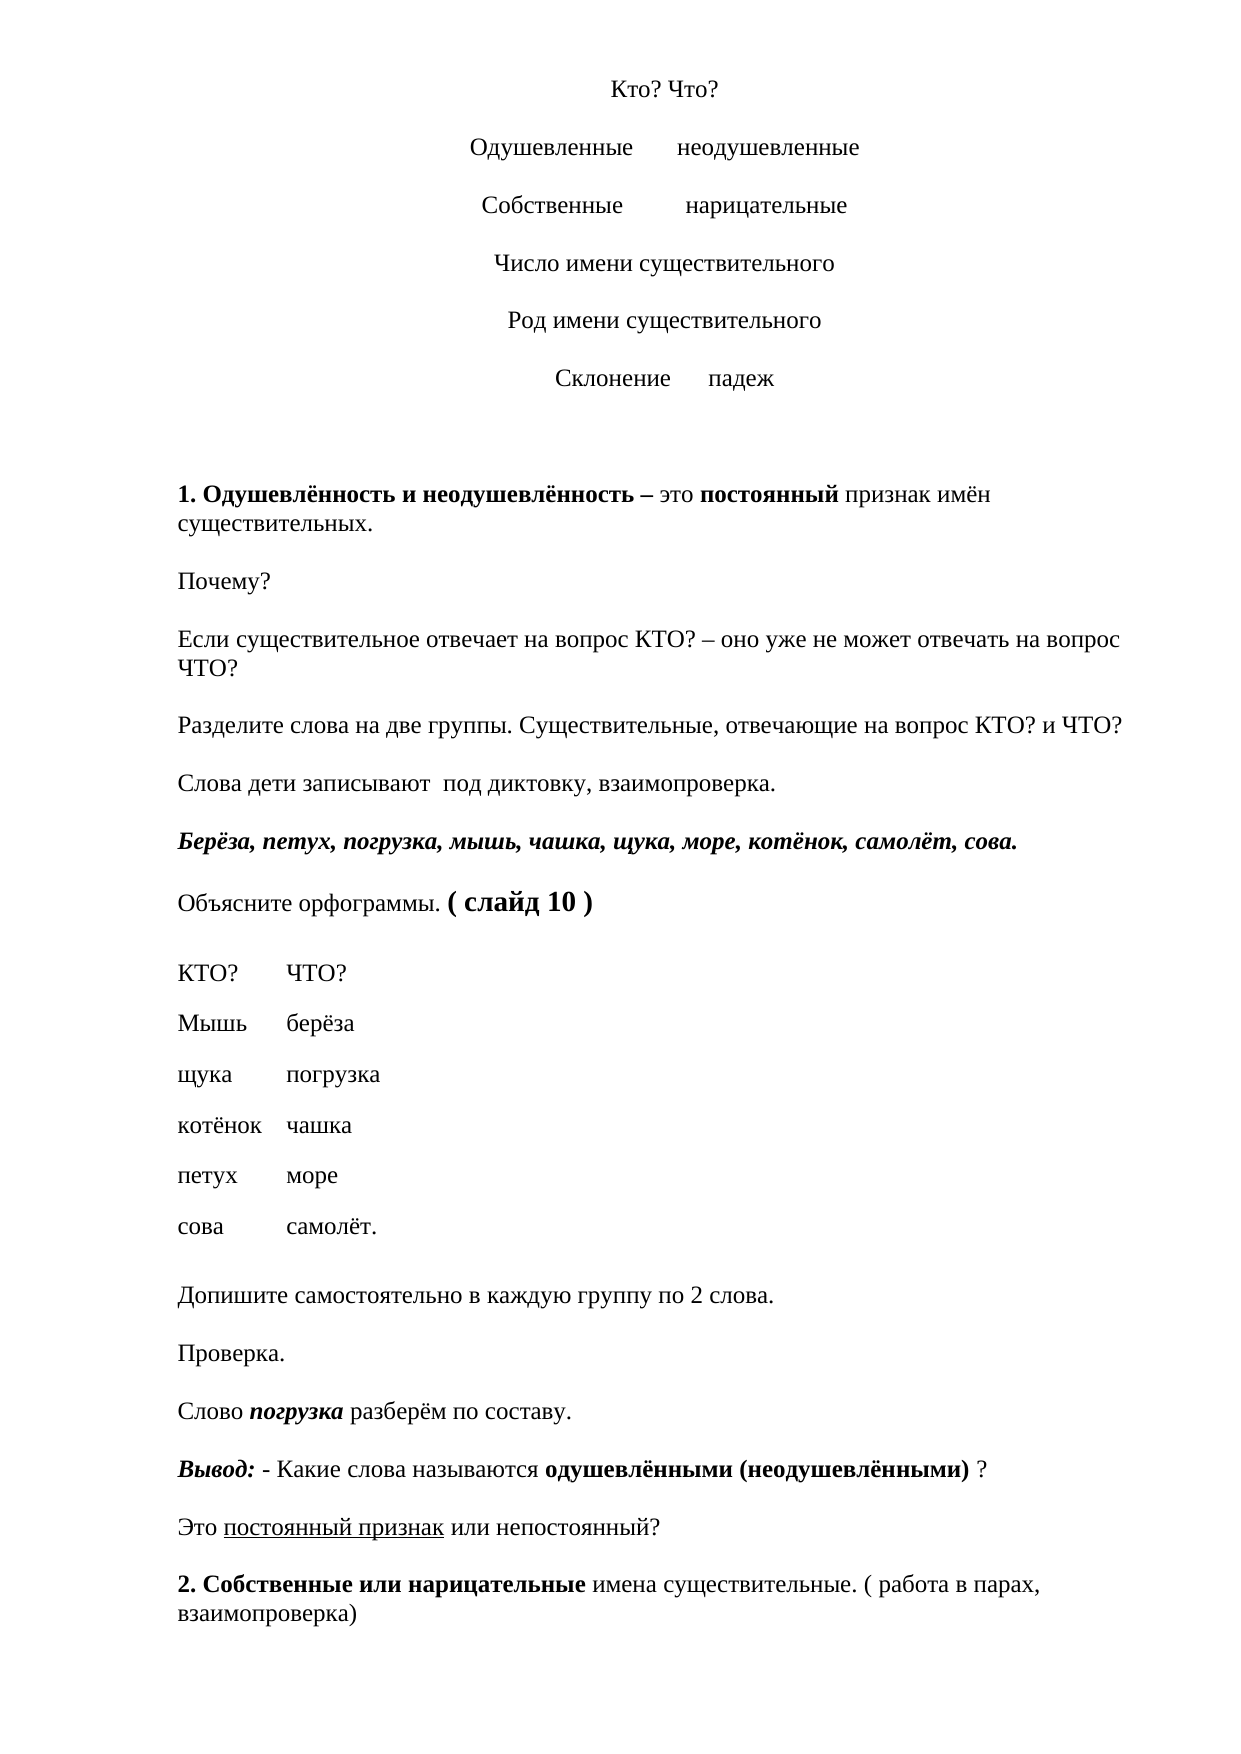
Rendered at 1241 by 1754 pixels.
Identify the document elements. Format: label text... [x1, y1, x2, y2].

text Почему? [177, 566, 1152, 595]
table_cell щука [166, 1048, 275, 1099]
text Одушевленные неодушевленные [177, 132, 1152, 161]
table_cell Мышь [166, 998, 275, 1048]
text Собственные нарицательные [177, 190, 1152, 218]
table_cell берёза [275, 998, 393, 1048]
table_cell самолёт. [275, 1200, 393, 1251]
text Объясните орфограммы. ( слайд 10 ) [177, 884, 1152, 918]
text Если существительное отвечает на вопрос КТО? – оно уже не может отвечать на вопрос ЧТО? [177, 624, 1152, 681]
table_cell море [275, 1150, 393, 1200]
table_cell погрузка [275, 1048, 393, 1099]
text Вывод: - Какие слова называются одушевлёнными (неодушевлёнными) ? [177, 1454, 1152, 1482]
text Род имени существительного [177, 306, 1152, 334]
text Проверка. [177, 1338, 1152, 1367]
text Это постоянный признак или непостоянный? [177, 1512, 1152, 1540]
table_header ЧТО? [275, 947, 393, 998]
text Число имени существительного [177, 248, 1152, 276]
text Слово погрузка разберём по составу. [177, 1396, 1152, 1424]
table_cell котёнок [166, 1099, 275, 1149]
text Разделите слова на две группы. Существительные, отвечающие на вопрос КТО? и ЧТО? [177, 711, 1152, 739]
text Допишите самостоятельно в каждую группу по 2 слова. [177, 1280, 1152, 1309]
table_header КТО? [166, 947, 275, 998]
text Склонение падеж [177, 363, 1152, 392]
text Кто? Что? [177, 74, 1152, 103]
text 2. Собственные или нарицательные имена существительные. ( работа в парах, взаимопроверка) [177, 1569, 1152, 1627]
table_cell петух [166, 1150, 275, 1200]
table_cell сова [166, 1200, 275, 1251]
text 1. Одушевлённость и неодушевлённость – это постоянный признак имён существительных. [177, 479, 1152, 537]
text Слова дети записывают под диктовку, взаимопроверка. [177, 768, 1152, 797]
table_cell чашка [275, 1099, 393, 1149]
text Берёза, петух, погрузка, мышь, чашка, щука, море, котёнок, самолёт, сова. [177, 826, 1152, 855]
